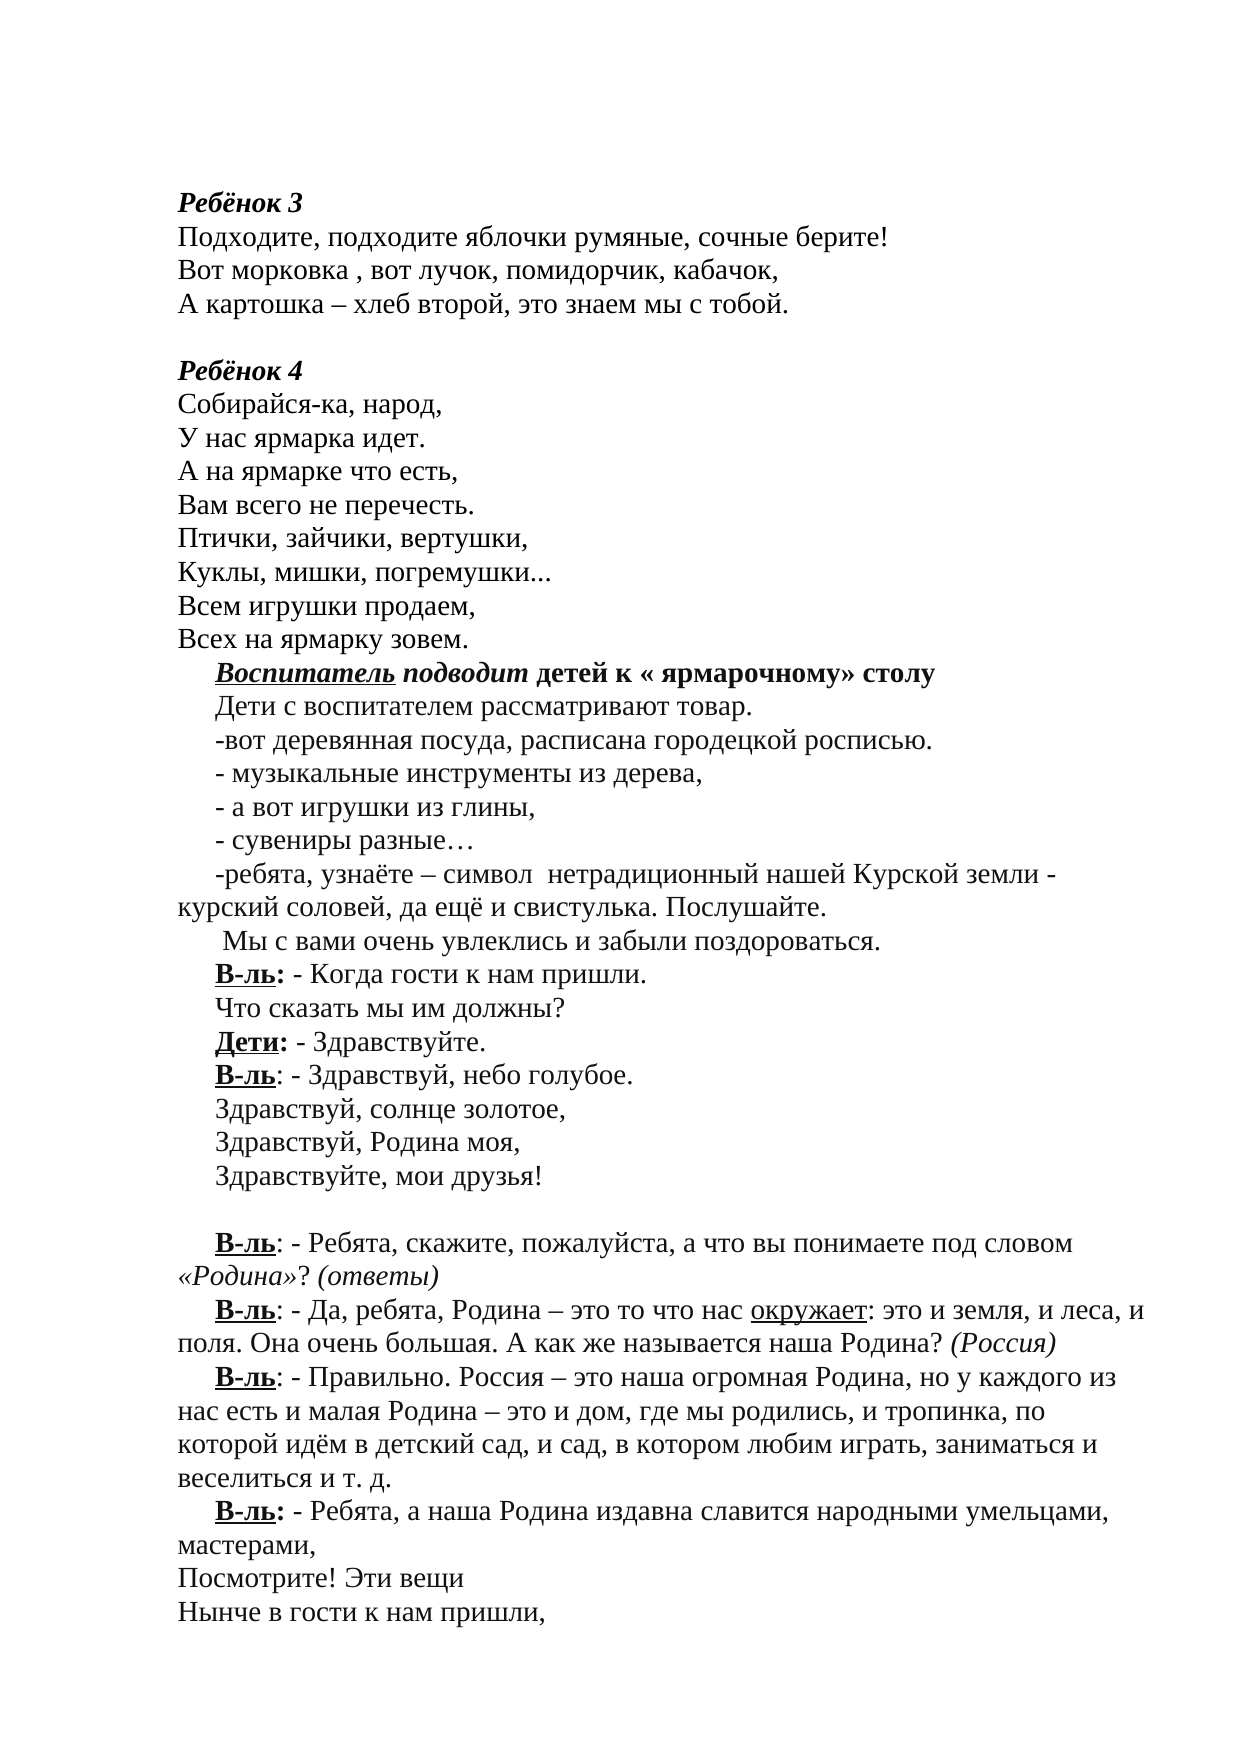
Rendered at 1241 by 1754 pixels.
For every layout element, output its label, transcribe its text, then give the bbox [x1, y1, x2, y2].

text Дети с воспитателем рассматривают товар. [177, 688, 1152, 722]
text В-ль: - Здравствуй, небо голубое. [177, 1057, 1152, 1091]
text -вот деревянная посуда, расписана городецкой росписью. [177, 722, 1152, 755]
text - а вот игрушки из глины, [177, 789, 1152, 822]
text В-ль: - Правильно. Россия – это наша огромная Родина, но у каждого из нас есть и малая Родина – это и дом, где мы родились, и тропинка, по которой идём в детский сад, и сад, в котором любим играть, заниматься и веселиться и т. д. [177, 1359, 1152, 1493]
text Нынче в гости к нам пришли, [177, 1594, 1152, 1627]
text В-ль: - Да, ребята, Родина – это то что нас окружает: это и земля, и леса, и поля. Она очень большая. А как же называется наша Родина? (Россия) [177, 1292, 1152, 1359]
text - сувениры разные… [177, 822, 1152, 856]
text Подходите, подходите яблочки румяные, сочные берите! Вот морковка , вот лучок, помидорчик, кабачок, А картошка – хлеб второй, это знаем мы с тобой. [177, 219, 1152, 319]
text Мы с вами очень увлеклись и забыли поздороваться. [177, 923, 1152, 957]
text Воспитатель подводит детей к « ярмарочному» столу [177, 655, 1152, 688]
text Дети: - Здравствуйте. [177, 1024, 1152, 1057]
text В-ль: - Ребята, а наша Родина издавна славится народными умельцами, мастерами, [177, 1493, 1152, 1560]
text Ребёнок 3 [177, 185, 1152, 219]
text Здравствуй, Родина моя, [177, 1124, 1152, 1158]
text Собирайся-ка, народ, У нас ярмарка идет. А на ярмарке что есть, Вам всего не перечесть. Птички, зайчики, вертушки, Куклы, мишки, погремушки... Всем игрушки продаем, Всех на ярмарку зовем. [177, 386, 1152, 655]
text В-ль: - Когда гости к нам пришли. [177, 957, 1152, 990]
text - музыкальные инструменты из дерева, [177, 755, 1152, 789]
text Здравствуйте, мои друзья! [177, 1158, 1152, 1191]
text Ребёнок 4 [177, 353, 1152, 386]
text Здравствуй, солнце золотое, [177, 1091, 1152, 1124]
text В-ль: - Ребята, скажите, пожалуйста, а что вы понимаете под словом «Родина»? (ответы) [177, 1225, 1152, 1292]
text Посмотрите! Эти вещи [177, 1560, 1152, 1594]
text -ребята, узнаёте – символ нетрадиционный нашей Курской земли -курский соловей, да ещё и свистулька. Послушайте. [177, 856, 1152, 923]
text Что сказать мы им должны? [177, 990, 1152, 1024]
